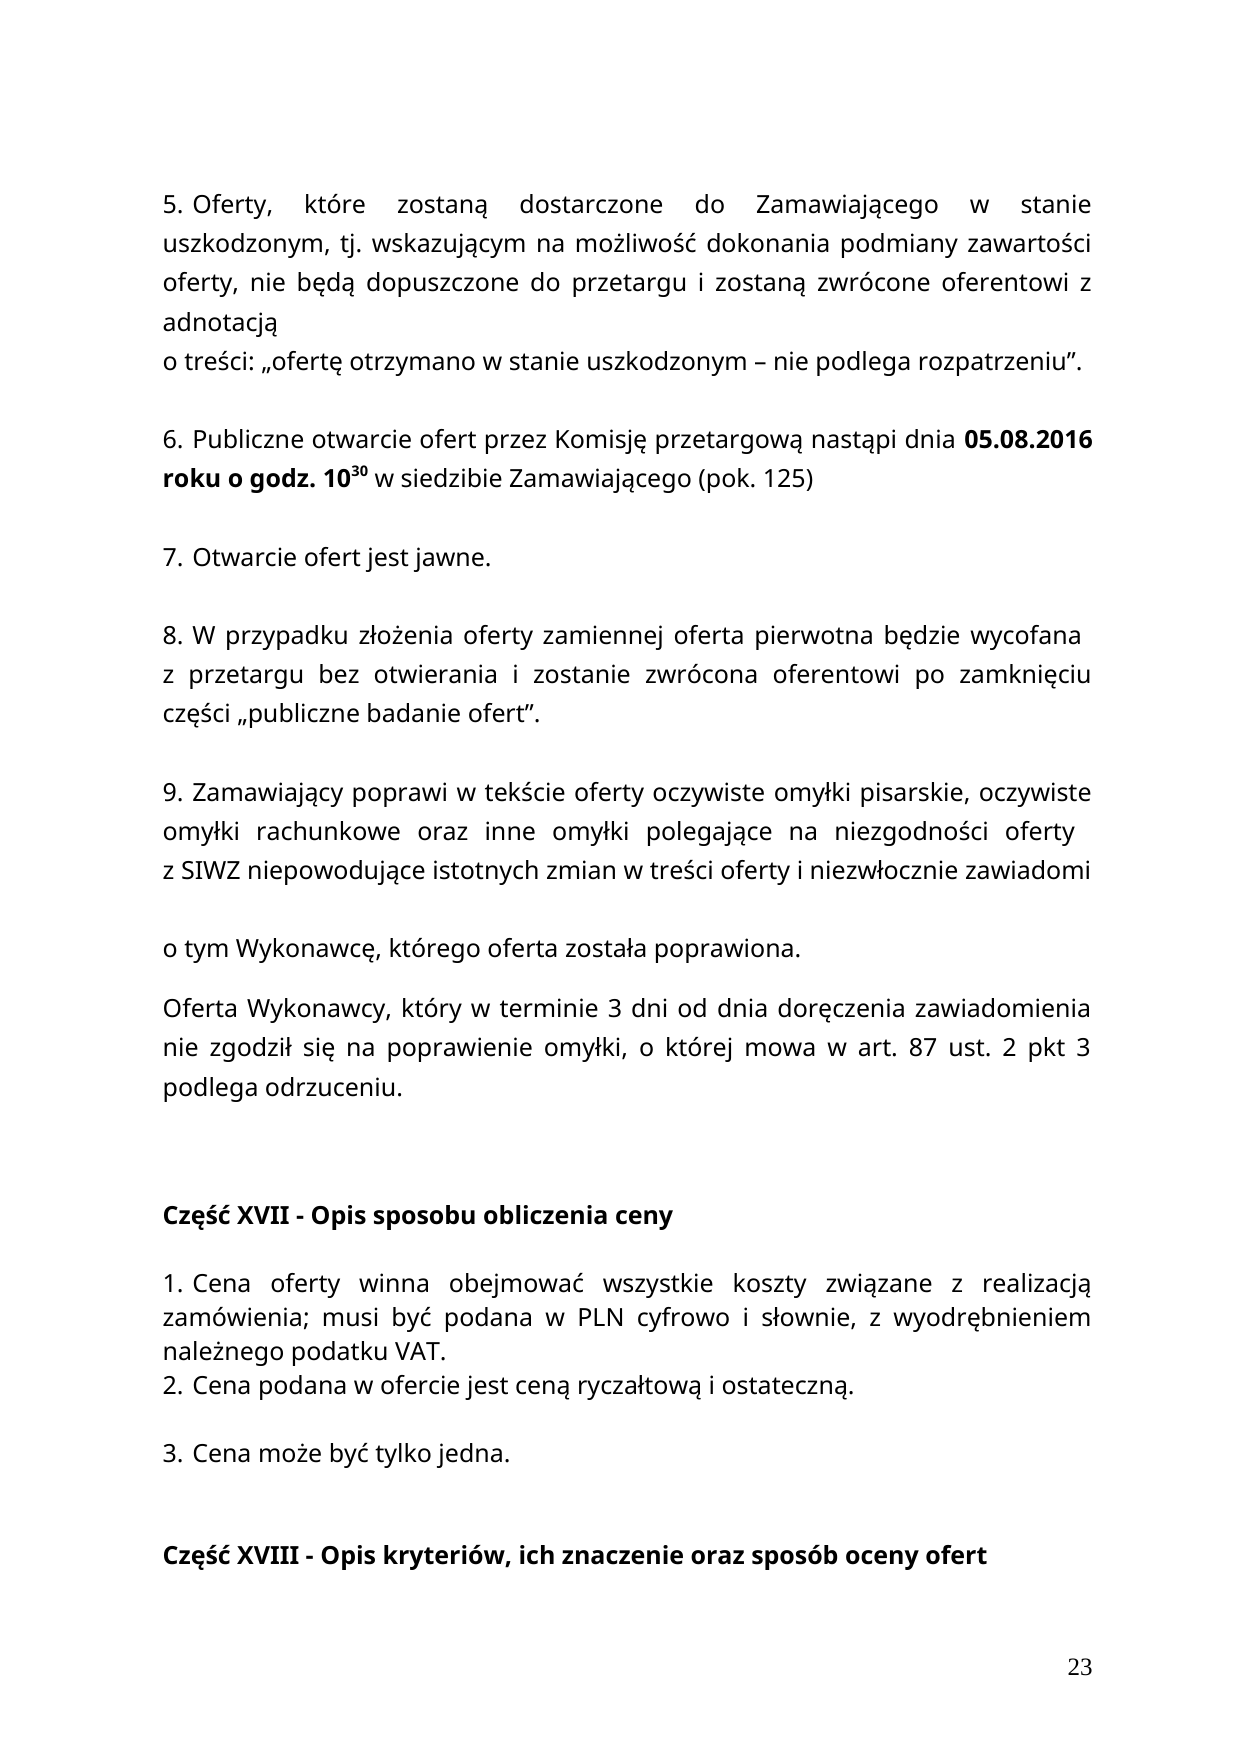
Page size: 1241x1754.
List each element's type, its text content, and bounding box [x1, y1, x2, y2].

subtitle Część XVIII - Opis kryteriów, ich znaczenie oraz sposób oceny ofert [162, 1538, 1093, 1572]
list Cena może być tylko jedna. [162, 1436, 1093, 1470]
subtitle Część XVII - Opis sposobu obliczenia ceny [162, 1197, 1093, 1231]
list Cena oferty winna obejmować wszystkie koszty związane z realizacją zamówienia; musi być podana w PLN cyfrowo i słownie, z wyodrębnieniem należnego podatku VAT. [162, 1266, 1093, 1368]
list W przypadku złożenia oferty zamiennej oferta pierwotna będzie wycofana z przetargu bez otwierania i zostanie zwrócona oferentowi po zamknięciu części „publiczne badanie ofert”. [162, 618, 1093, 730]
list Oferty, które zostaną dostarczone do Zamawiającego w stanie uszkodzonym, tj. wskazującym na możliwość dokonania podmiany zawartości oferty, nie będą dopuszczone do przetargu i zostaną zwrócone oferentowi z adnotacją o treści: „ofertę otrzymano w stanie uszkodzonym – nie podlega rozpatrzeniu”. [162, 187, 1093, 377]
text Oferta Wykonawcy, który w terminie 3 dni od dnia doręczenia zawiadomienia nie zgodził się na poprawienie omyłki, o której mowa w art. 87 ust. 2 pkt 3 podlega odrzuceniu. [162, 991, 1093, 1103]
list Zamawiający poprawi w tekście oferty oczywiste omyłki pisarskie, oczywiste omyłki rachunkowe oraz inne omyłki polegające na niezgodności oferty z SIWZ niepowodujące istotnych zmian w treści oferty i niezwłocznie zawiadomi o tym Wykonawcę, którego oferta została poprawiona. [162, 774, 1093, 965]
list Publiczne otwarcie ofert przez Komisję przetargową nastąpi dnia 05.08.2016 roku o godz. 1030 w siedzibie Zamawiającego (pok. 125) [162, 422, 1093, 495]
list Otwarcie ofert jest jawne. [162, 539, 1093, 573]
list Cena podana w ofercie jest ceną ryczałtową i ostateczną. [162, 1368, 1093, 1402]
